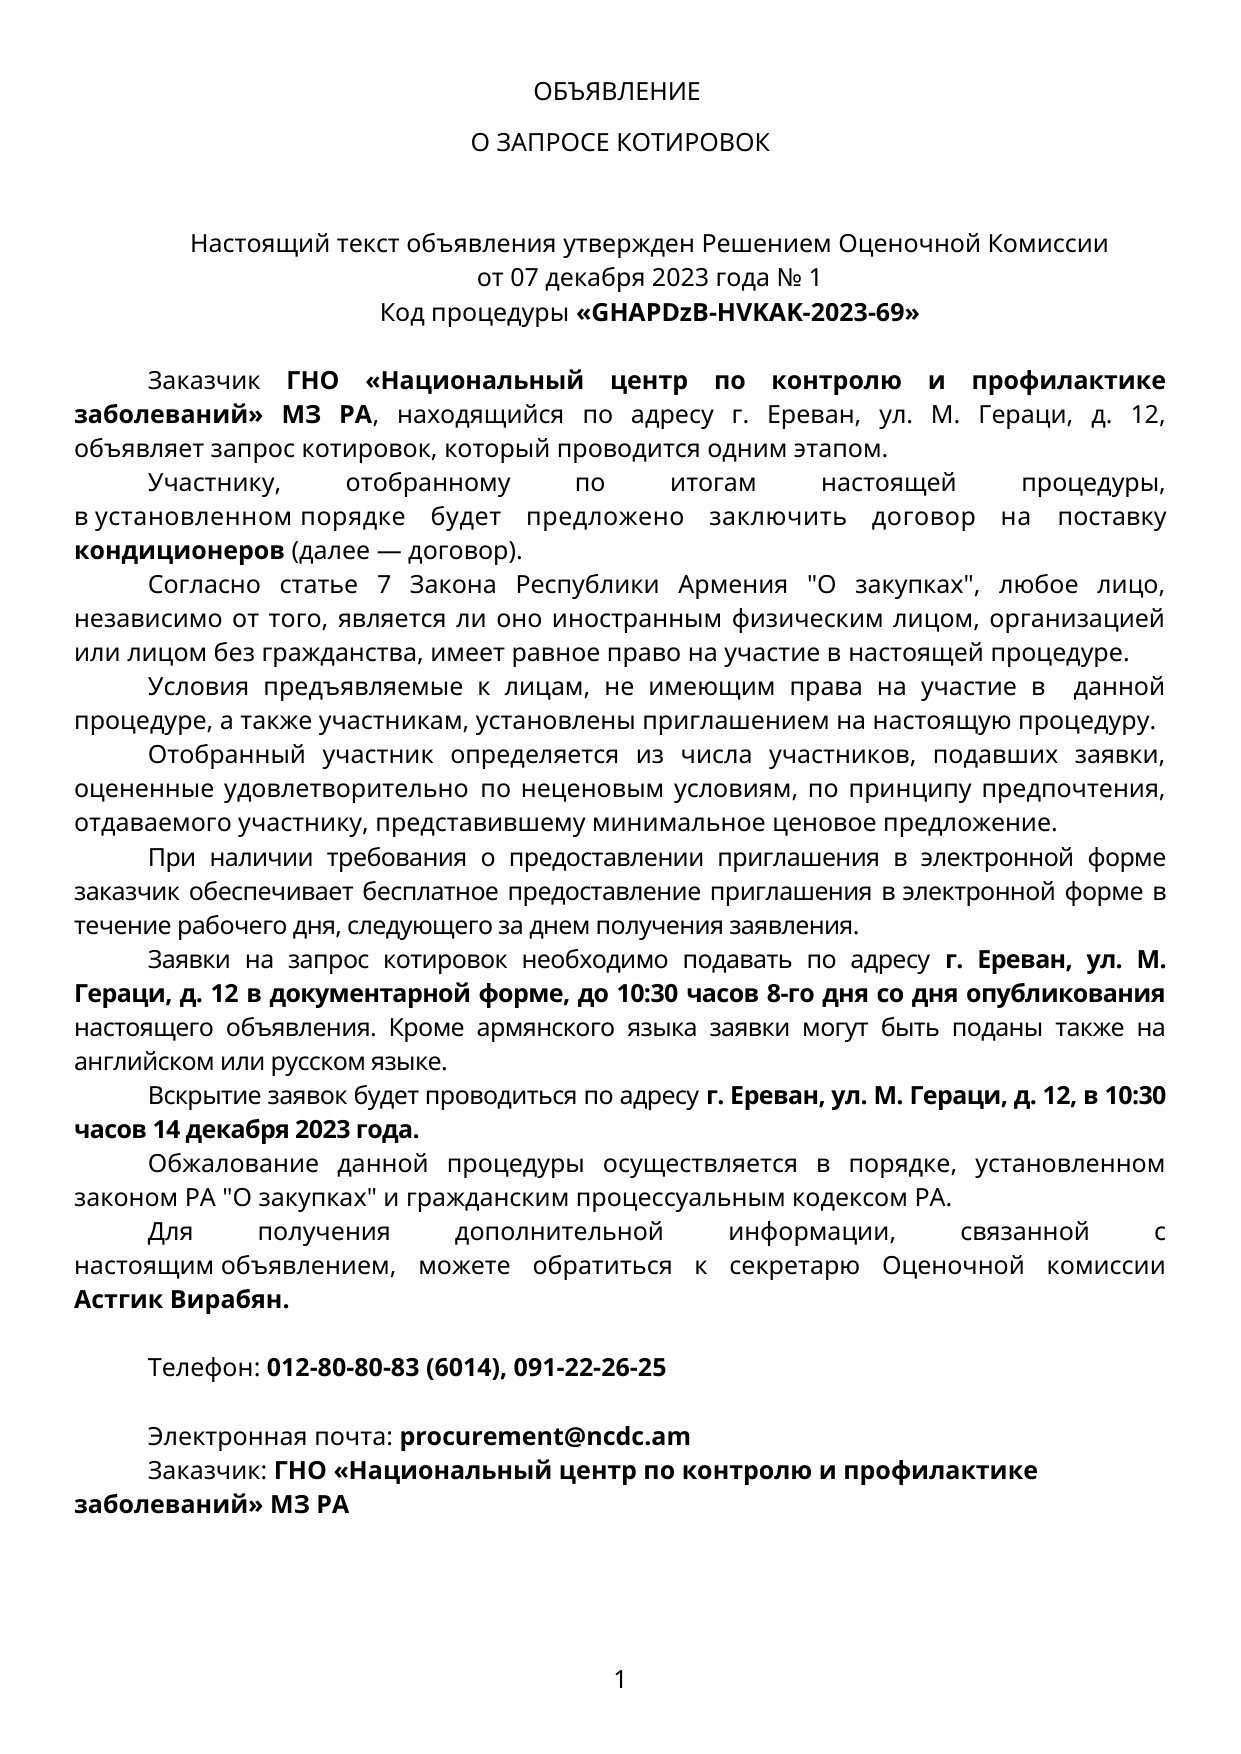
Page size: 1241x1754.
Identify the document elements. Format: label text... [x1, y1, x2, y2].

text Вскрытие заявок будет проводиться по адресу г. Ереван, ул. М. Гераци, д. 12, в 10:30 часов 14 декабря 2023 года. [74, 1078, 1167, 1146]
text Код процедуры «GHAPDzB-HVKAK-2023-69» [74, 294, 1167, 328]
text Участнику, отобранному по итогам настоящей процедуры, в установленном порядке будет предложено заключить договор на поставку кондиционеров (далее — договор). [74, 464, 1167, 567]
text Заказчик: ГНО «Национальный центр по контролю и профилактике заболеваний» МЗ РА [74, 1452, 1167, 1520]
text Заказчик ГНО «Национальный центр по контролю и профилактике заболеваний» МЗ РА, находящийся по адресу г. Ереван, ул. М. Гераци, д. 12, объявляет запрос котировок, который проводится одним этапом. [74, 362, 1167, 464]
text Обжалование данной процедуры осуществляется в порядке, установленном законом РА "О закупках" и гражданским процессуальным кодексом РА. [74, 1146, 1167, 1214]
text от 07 декабря 2023 года № 1 [74, 260, 1167, 294]
text Согласно статье 7 Закона Республики Армения "О закупках", любое лицо, независимо от того, является ли оно иностранным физическим лицом, организацией или лицом без гражданства, имеет равное право на участие в настоящей процедуре. [74, 567, 1167, 669]
text Для получения дополнительной информации, связанной с настоящим объявлением, можете обратиться к секретарю Оценочной комиссии Астгик Вирабян. [74, 1214, 1167, 1316]
text О ЗАПРОСЕ КОТИРОВОК [74, 124, 1167, 159]
text При наличии требования о предоставлении приглашения в электронной форме заказчик обеспечивает бесплатное предоставление приглашения в электронной форме в течение рабочего дня, следующего за днем получения заявления. [74, 839, 1167, 941]
text Электронная почта: procurement@ncdc.am [74, 1418, 1167, 1452]
text Отобранный участник определяется из числа участников, подавших заявки, оцененные удовлетворительно по неценовым условиям, по принципу предпочтения, отдаваемого участнику, представившему минимальное ценовое предложение. [74, 737, 1167, 839]
text Настоящий текст объявления утвержден Решением Оценочной Комиссии [74, 226, 1167, 260]
text Заявки на запрос котировок необходимо подавать по адресу г. Ереван, ул. М. Гераци, д. 12 в документарной форме, до 10:30 часов 8-го дня со дня опубликования настоящего объявления. Кроме армянского языка заявки могут быть поданы также на английском или русском языке. [74, 941, 1167, 1078]
text Условия предъявляемые к лицам, не имеющим права на участие в данной процедуре, а также участникам, установлены приглашением на настоящую процедуру. [74, 669, 1167, 737]
text Телефон: 012-80-80-83 (6014), 091-22-26-25 [74, 1350, 1167, 1384]
text ОБЪЯВЛЕНИЕ [74, 74, 1167, 108]
